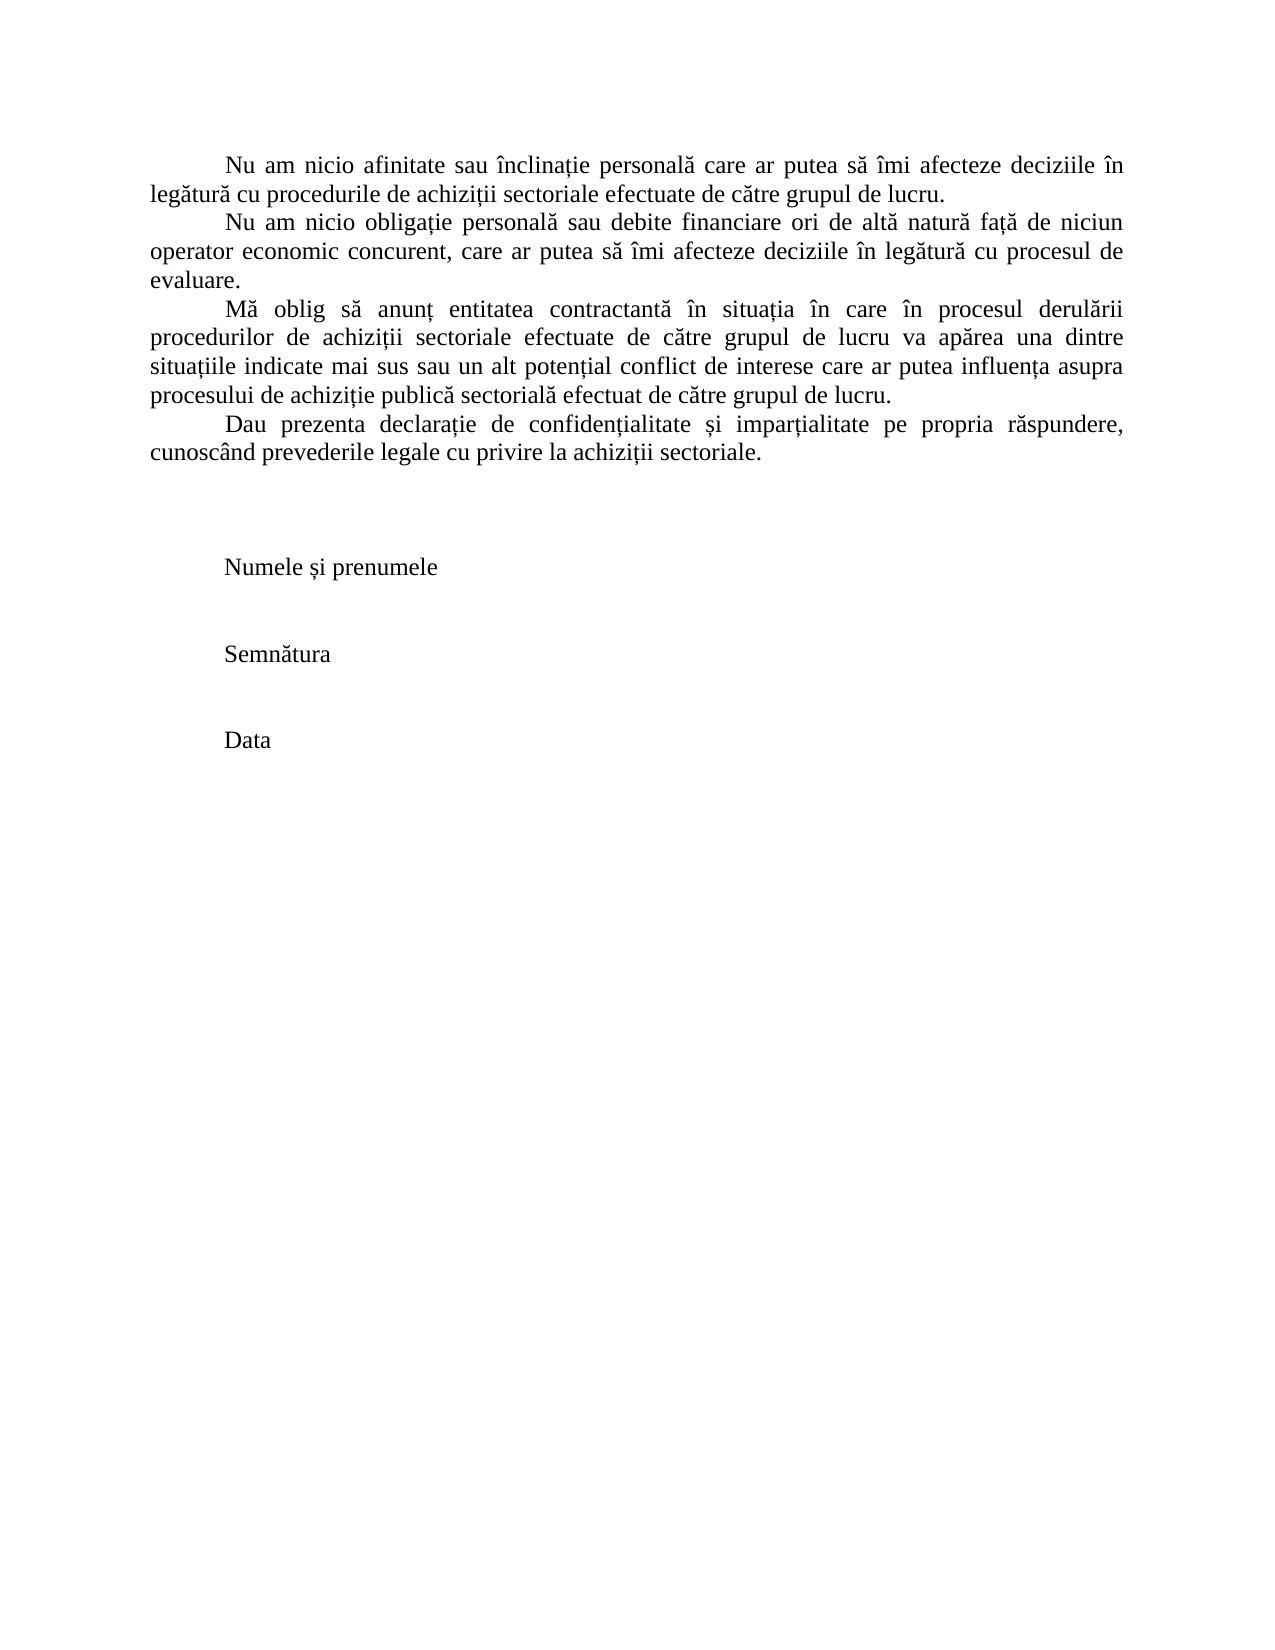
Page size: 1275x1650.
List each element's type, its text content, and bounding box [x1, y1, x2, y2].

text Nu am nicio obligație personală sau debite financiare ori de altă natură față de niciun operator economic concurent, care ar putea să îmi afecteze deciziile în legătură cu procesul de evaluare. [150, 207, 1125, 294]
text Data [150, 725, 1125, 754]
text Numele și prenumele [150, 552, 1125, 581]
text Semnătura [150, 639, 1125, 667]
text Dau prezenta declarație de confidențialitate și imparțialitate pe propria răspundere, cunoscând prevederile legale cu privire la achiziții sectoriale. [150, 409, 1125, 466]
text Mă oblig să anunț entitatea contractantă în situația în care în procesul derulării procedurilor de achiziții sectoriale efectuate de către grupul de lucru va apărea una dintre situațiile indicate mai sus sau un alt potențial conflict de interese care ar putea influența asupra procesului de achiziție publică sectorială efectuat de către grupul de lucru. [150, 294, 1125, 409]
text Nu am nicio afinitate sau înclinație personală care ar putea să îmi afecteze deciziile în legătură cu procedurile de achiziții sectoriale efectuate de către grupul de lucru. [150, 150, 1125, 207]
